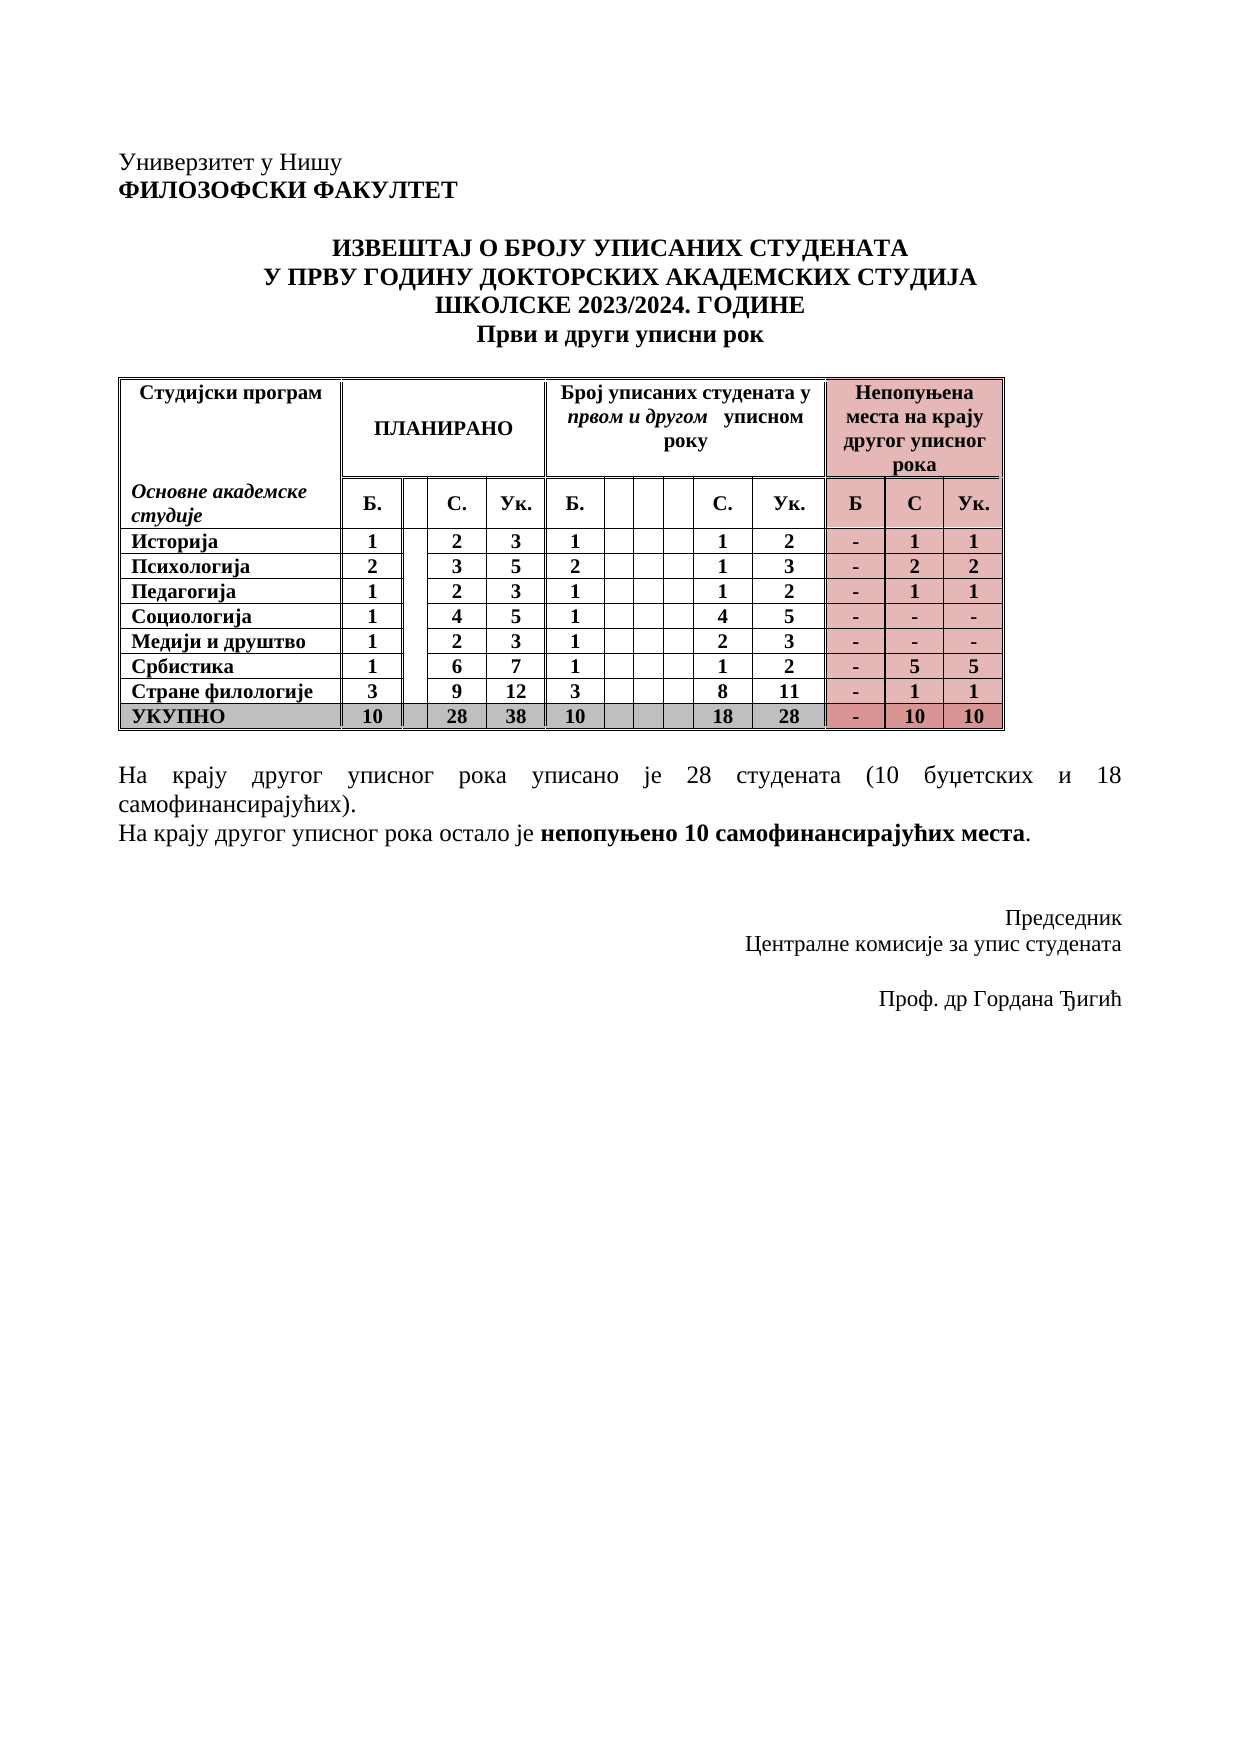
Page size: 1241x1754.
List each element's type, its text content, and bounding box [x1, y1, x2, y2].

table_cell 2 [944, 554, 1002, 578]
text ИЗВЕШТАЈ О БРОЈУ УПИСАНИХ СТУДЕНАТА [118, 233, 1122, 262]
table_cell - [886, 604, 943, 628]
table_cell [605, 604, 633, 628]
table_cell - [827, 679, 884, 703]
table_cell 1 [343, 529, 401, 553]
table_cell Медији и друштво [121, 629, 340, 653]
table_cell 1 [343, 604, 401, 628]
table_cell 11 [753, 679, 824, 703]
table_cell [664, 604, 693, 628]
table_cell 8 [694, 679, 752, 703]
table_cell 5 [944, 654, 1002, 678]
table_cell 5 [487, 604, 544, 628]
table_cell 2 [428, 529, 486, 553]
text У ПРВУ ГОДИНУ ДОКТОРСКИХ АКАДЕМСКИХ СТУДИЈА [118, 262, 1122, 291]
table_cell - [827, 554, 884, 578]
table_header Број уписаних студената у првом и другом уписном року [545, 378, 826, 476]
table_cell - [827, 629, 884, 653]
text На крају другог уписног рока остало је непопуњено 10 самофинансирајућих места. [118, 818, 1122, 846]
table_cell [664, 629, 693, 653]
table_cell 38 [487, 704, 545, 728]
table_cell 1 [886, 579, 943, 603]
table_cell 3 [428, 554, 486, 578]
table_cell 2 [753, 529, 824, 553]
table_cell 3 [487, 529, 544, 553]
table_cell Ук. [944, 476, 1003, 527]
table_cell 12 [487, 679, 544, 703]
table_cell 4 [428, 604, 486, 628]
table_cell С. [428, 479, 486, 527]
table_cell [664, 654, 693, 678]
table_cell 1 [694, 654, 752, 678]
table_cell 10 [944, 704, 1002, 728]
table_cell 3 [343, 679, 401, 703]
table_header ПЛАНИРАНО [342, 380, 545, 476]
table_cell - [944, 604, 1002, 628]
table_cell [664, 579, 693, 603]
table_cell 3 [487, 629, 544, 653]
table_cell Социологија [121, 604, 340, 628]
table_cell 1 [547, 604, 604, 628]
table_cell [605, 479, 633, 527]
table_cell 1 [343, 629, 401, 653]
text Централне комисије за упис студената [118, 930, 1122, 957]
table_cell - [827, 579, 884, 603]
table_cell [404, 529, 427, 703]
table_cell 28 [428, 704, 486, 728]
table_cell 1 [547, 629, 604, 653]
table_cell [634, 704, 663, 728]
table_cell 28 [753, 704, 826, 728]
table_cell 1 [694, 554, 752, 578]
table_cell [634, 604, 663, 628]
table_cell Ук. [487, 479, 544, 527]
table_cell 2 [428, 579, 486, 603]
table_cell - [827, 604, 884, 628]
table_cell 3 [487, 579, 544, 603]
table_cell Србистика [121, 654, 340, 678]
table_cell 3 [547, 679, 604, 703]
table_cell [403, 704, 427, 728]
table_cell Б [827, 479, 884, 527]
table_cell 1 [944, 529, 1002, 553]
table_cell 1 [343, 654, 401, 678]
table_cell - [944, 629, 1002, 653]
table_cell 2 [428, 629, 486, 653]
table_cell 1 [547, 579, 604, 603]
table_cell Б. [547, 479, 604, 527]
table_cell Психологија [121, 554, 340, 578]
table_cell 2 [547, 554, 604, 578]
table_cell - [827, 529, 884, 553]
table_cell [634, 679, 663, 703]
table_cell 2 [753, 654, 824, 678]
text Председник [118, 904, 1122, 930]
table_cell [605, 579, 633, 603]
table_cell [605, 654, 633, 678]
table_cell Стране филологије [121, 679, 340, 703]
table_cell 6 [428, 654, 486, 678]
table_cell 1 [886, 679, 943, 703]
table_cell 10 [342, 704, 403, 728]
table_cell [664, 479, 693, 527]
table_cell УКУПНО [121, 704, 342, 728]
table_cell 1 [343, 579, 401, 603]
table_cell [634, 479, 663, 527]
table_cell Историја [121, 529, 340, 553]
text Проф. др Гордана Ђигић [868, 985, 1122, 1127]
table_cell [634, 579, 663, 603]
table_cell [664, 554, 693, 578]
table_cell 2 [886, 554, 943, 578]
table_cell Педагогија [121, 579, 340, 603]
table_cell [664, 704, 693, 728]
table_cell 5 [487, 554, 544, 578]
table_cell Б. [343, 479, 401, 527]
table_cell С. [694, 479, 752, 527]
table_cell 2 [343, 554, 401, 578]
table_cell [404, 479, 427, 527]
table_cell С [886, 479, 943, 527]
table_cell 1 [547, 529, 604, 553]
table_cell 4 [694, 604, 752, 628]
table_cell 1 [694, 579, 752, 603]
table_cell 1 [694, 529, 752, 553]
table_cell [634, 654, 663, 678]
table_cell [634, 554, 663, 578]
table_cell 5 [753, 604, 824, 628]
table_cell 2 [753, 579, 824, 603]
table_cell [634, 529, 663, 553]
text Универзитет у Нишу [118, 147, 1122, 176]
table_cell [605, 629, 633, 653]
table_header Студијски програм [121, 378, 342, 476]
table_cell 5 [886, 654, 943, 678]
table_cell 9 [428, 679, 486, 703]
text ФИЛОЗОФСКИ ФАКУЛТЕТ [118, 176, 1122, 204]
table_cell 10 [886, 704, 943, 728]
table_cell - [826, 704, 884, 728]
text Први и други уписни рок [118, 319, 1122, 348]
table_cell [634, 629, 663, 653]
table_cell 3 [753, 629, 824, 653]
table_cell [605, 704, 633, 728]
table_cell 1 [547, 654, 604, 678]
table_cell [605, 679, 633, 703]
text На крају другог уписног рока уписано је 28 студената (10 буџетских и 18 самофинансирајућих). [118, 760, 1122, 818]
table_cell Ук. [753, 479, 824, 527]
table_cell 2 [694, 629, 752, 653]
table_cell 1 [944, 679, 1002, 703]
table_header Непопуњена места на крају другог уписног рока [826, 380, 1002, 476]
table_cell [664, 679, 693, 703]
table_cell [605, 529, 633, 553]
table_cell 7 [487, 654, 544, 678]
text ШКОЛСКЕ 2023/2024. ГОДИНЕ [118, 291, 1122, 319]
table_cell 3 [753, 554, 824, 578]
table_cell Основне академске студије [121, 476, 340, 527]
table_cell 18 [694, 704, 752, 728]
table_cell - [827, 654, 884, 678]
table_cell 10 [545, 704, 604, 728]
table_cell 1 [944, 579, 1002, 603]
table_cell 1 [886, 529, 943, 553]
table_cell [605, 554, 633, 578]
table_cell - [886, 629, 943, 653]
table_cell [664, 529, 693, 553]
